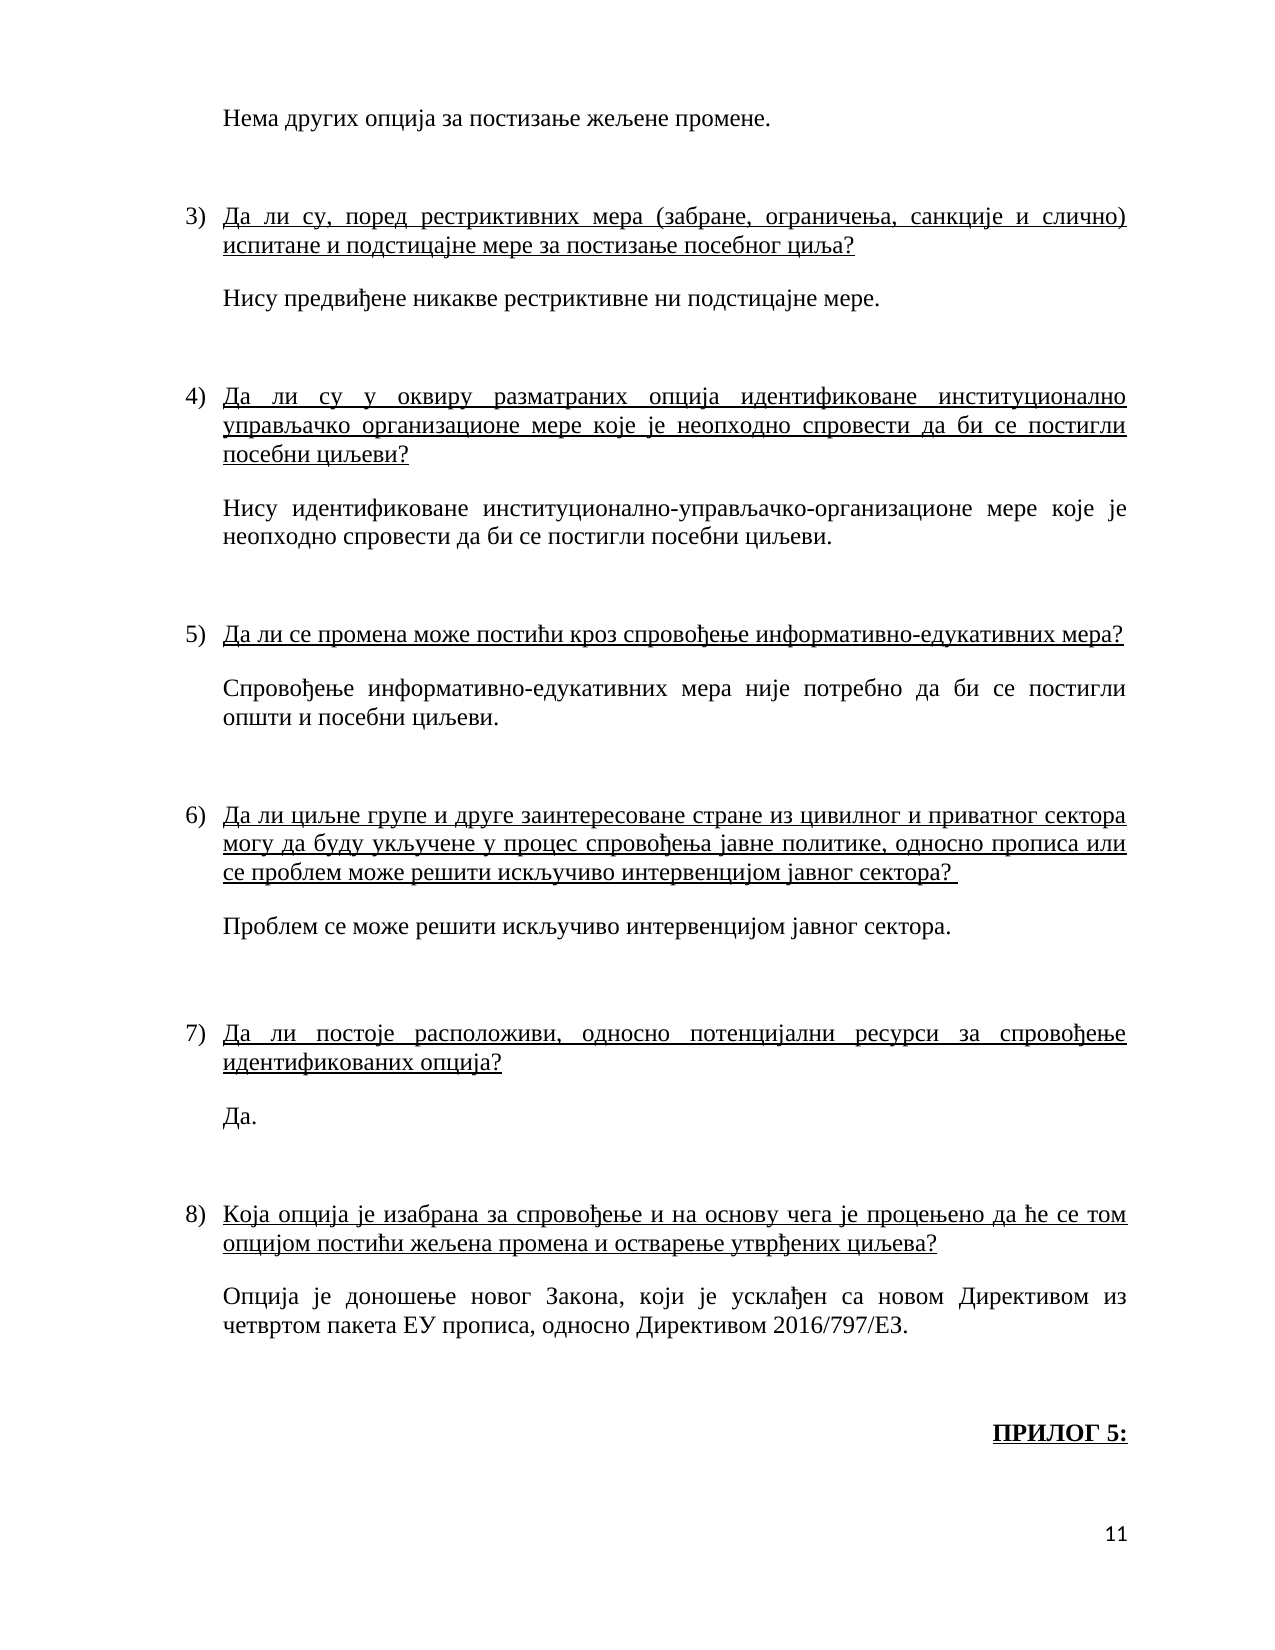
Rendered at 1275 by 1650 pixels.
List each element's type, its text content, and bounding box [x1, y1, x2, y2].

list Која опција је изабрана за спровођење и на основу чега је процењено да ће се том опцијом постићи жељена промена и остварење утврђених циљева? [185, 1199, 1127, 1256]
list Да ли су, поред рестриктивних мера (забране, ограничења, санкције и слично) испитане и подстицајне мере за постизање посебног циља? [185, 201, 1127, 258]
text Нису предвиђене никакве рестриктивне ни подстицајне мере. [223, 283, 1127, 312]
text Опција је доношење новог Закона, који је усклађен са новом Директивом из четвртом пакета ЕУ прописа, односно Директивом 2016/797/ЕЗ. [223, 1281, 1127, 1339]
text Нису идентификоване институционално-управљачко-организационе мере које је неопходно спровести да би се постигли посебни циљеви. [223, 493, 1127, 550]
text Нема других опција за постизање жељене промене. [223, 103, 1127, 132]
list Да ли постоје расположиви, односно потенцијални ресурси за спровођење идентификованих опција? [185, 1018, 1127, 1076]
list Да ли се промена може постићи кроз спровођење информативно-едукативних мера? [185, 619, 1127, 648]
list Да ли су у оквиру разматраних опција идентификоване институционално управљачко организационе мере које је неопходно спровести да би се постигли посебни циљеви? [185, 381, 1127, 468]
text Да. [223, 1101, 1127, 1130]
text Спровођење информативно-едукативних мера није потребно да би се постигли општи и посебни циљеви. [223, 673, 1127, 731]
text Проблем се може решити искључиво интервенцијом јавног сектора. [223, 911, 1127, 940]
list Да ли циљне групе и друге заинтересоване стране из цивилног и приватног сектора могу да буду укључене у процес спровођења јавне политике, односно прописа или се проблем може решити искључиво интервенцијом јавног сектора? [185, 800, 1127, 886]
text ПРИЛОГ 5: [148, 1418, 1127, 1446]
